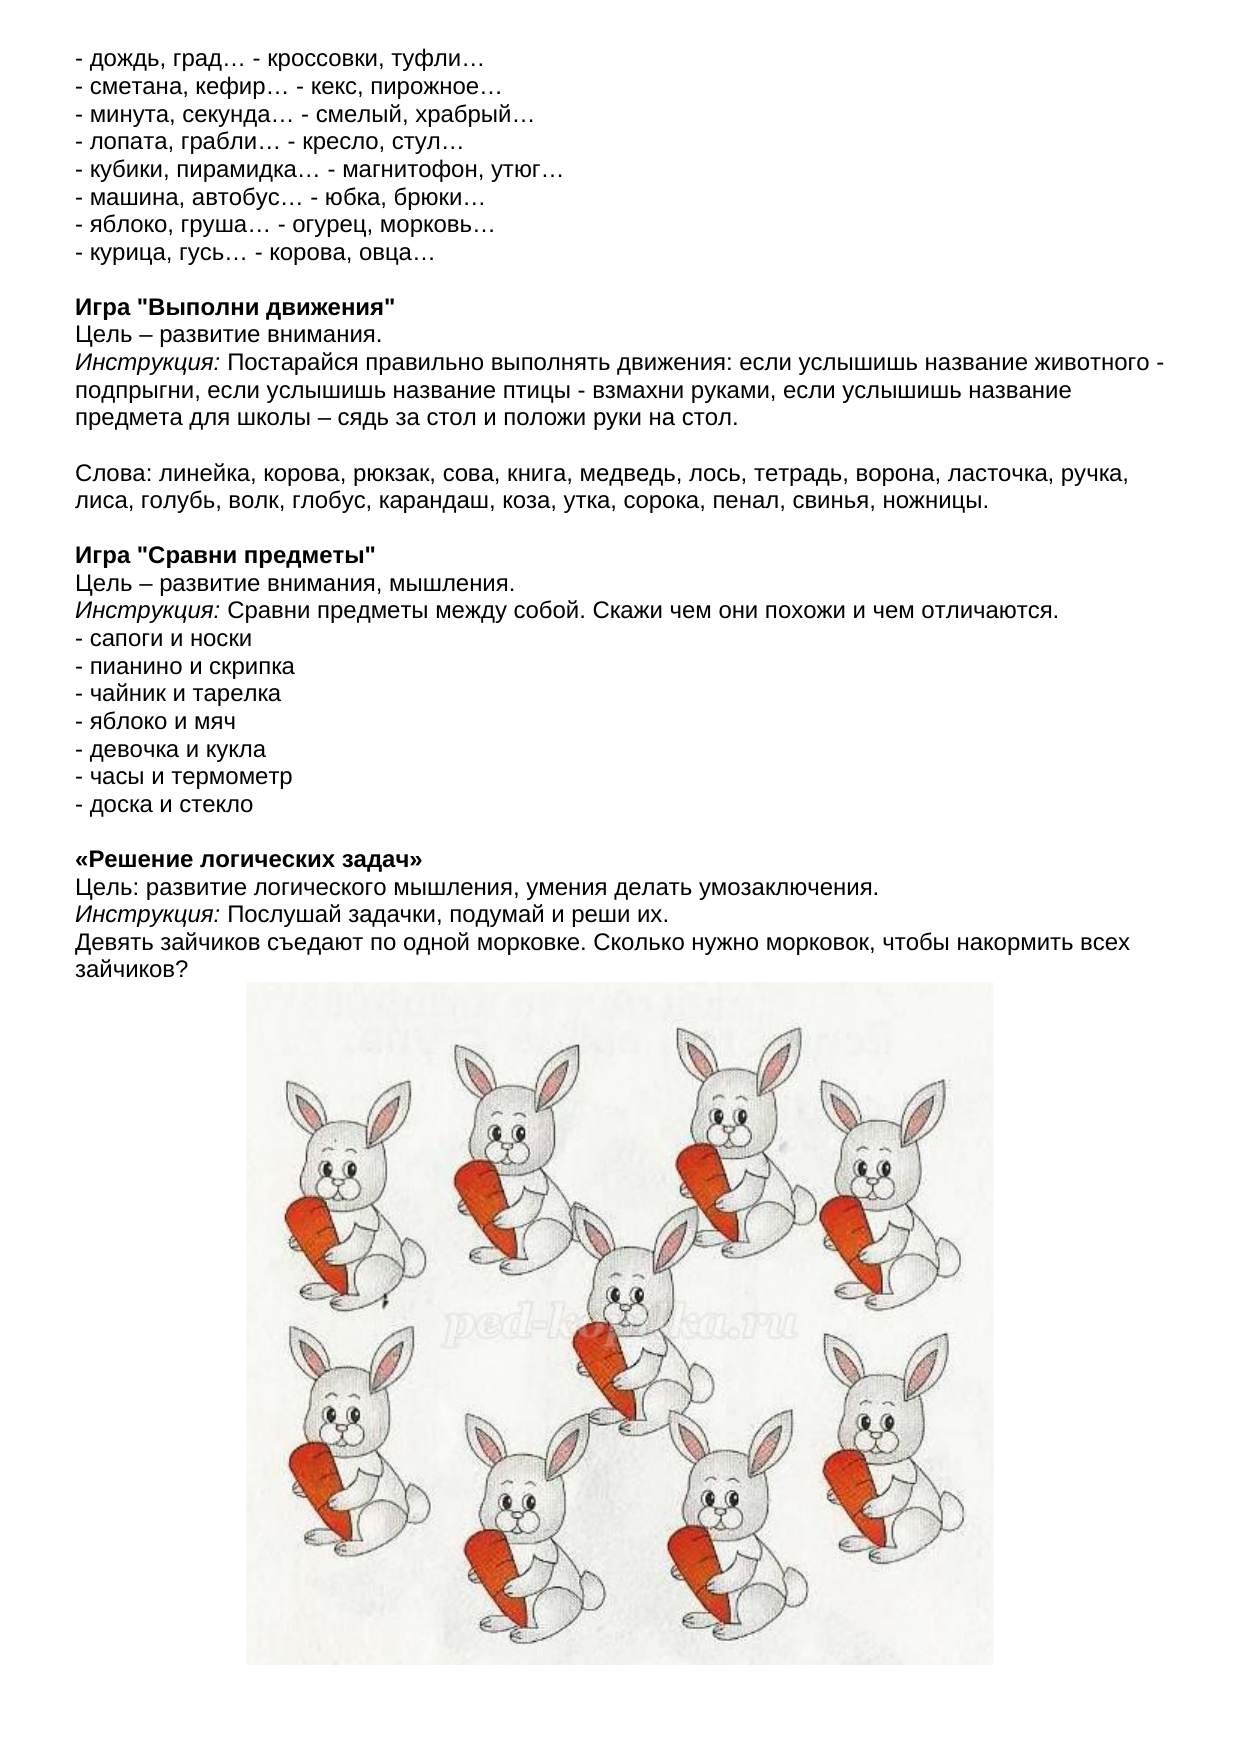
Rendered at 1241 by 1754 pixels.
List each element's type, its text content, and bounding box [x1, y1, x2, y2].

picture [246, 982, 994, 1665]
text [75, 44, 1165, 348]
